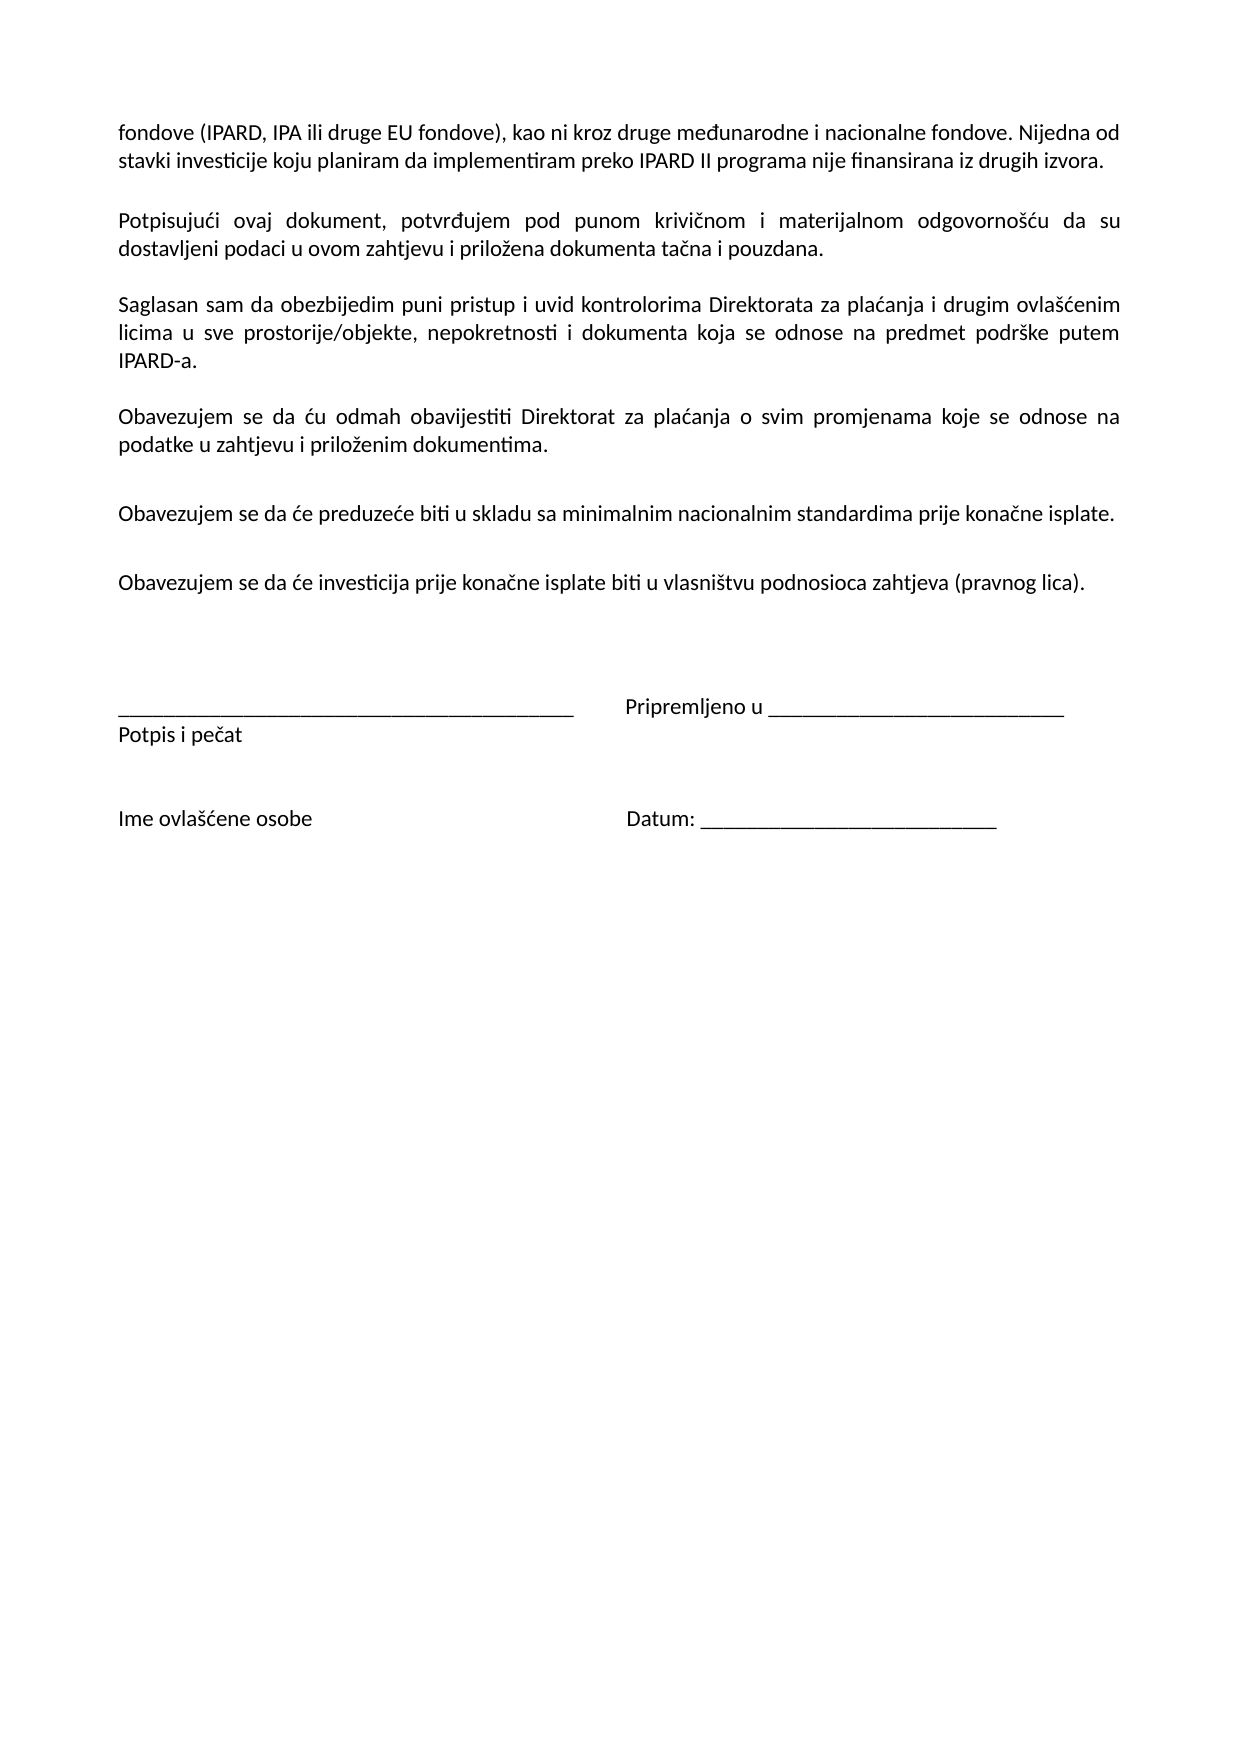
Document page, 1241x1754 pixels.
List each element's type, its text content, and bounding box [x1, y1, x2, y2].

text Ime ovlašćene osobe Datum: __________________________ [118, 804, 1122, 832]
text Potpis i pečat [118, 720, 1122, 748]
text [118, 118, 1122, 174]
text Obavezujem se da će investicija prije konačne isplate biti u vlasništvu podnosioca zahtjeva (pravnog lica). [118, 568, 1122, 596]
text ________________________________________ Pripremljeno u __________________________ [118, 692, 1122, 720]
text Obavezujem se da ću odmah obavijestiti Direktorat za plaćanja o svim promjenama koje se odnose na podatke u zahtjevu i priloženim dokumentima. [118, 402, 1122, 458]
text Saglasan sam da obezbijedim puni pristup i uvid kontrolorima Direktorata za plaćanja i drugim ovlašćenim licima u sve prostorije/objekte, nepokretnosti i dokumenta koja se odnose na predmet podrške putem IPARD-a. [118, 290, 1122, 374]
text Potpisujući ovaj dokument, potvrđujem pod punom krivičnom i materijalnom odgovornošću da su dostavljeni podaci u ovom zahtjevu i priložena dokumenta tačna i pouzdana. [118, 206, 1122, 262]
text Obavezujem se da će preduzeće biti u skladu sa minimalnim nacionalnim standardima prije konačne isplate. [118, 499, 1122, 527]
